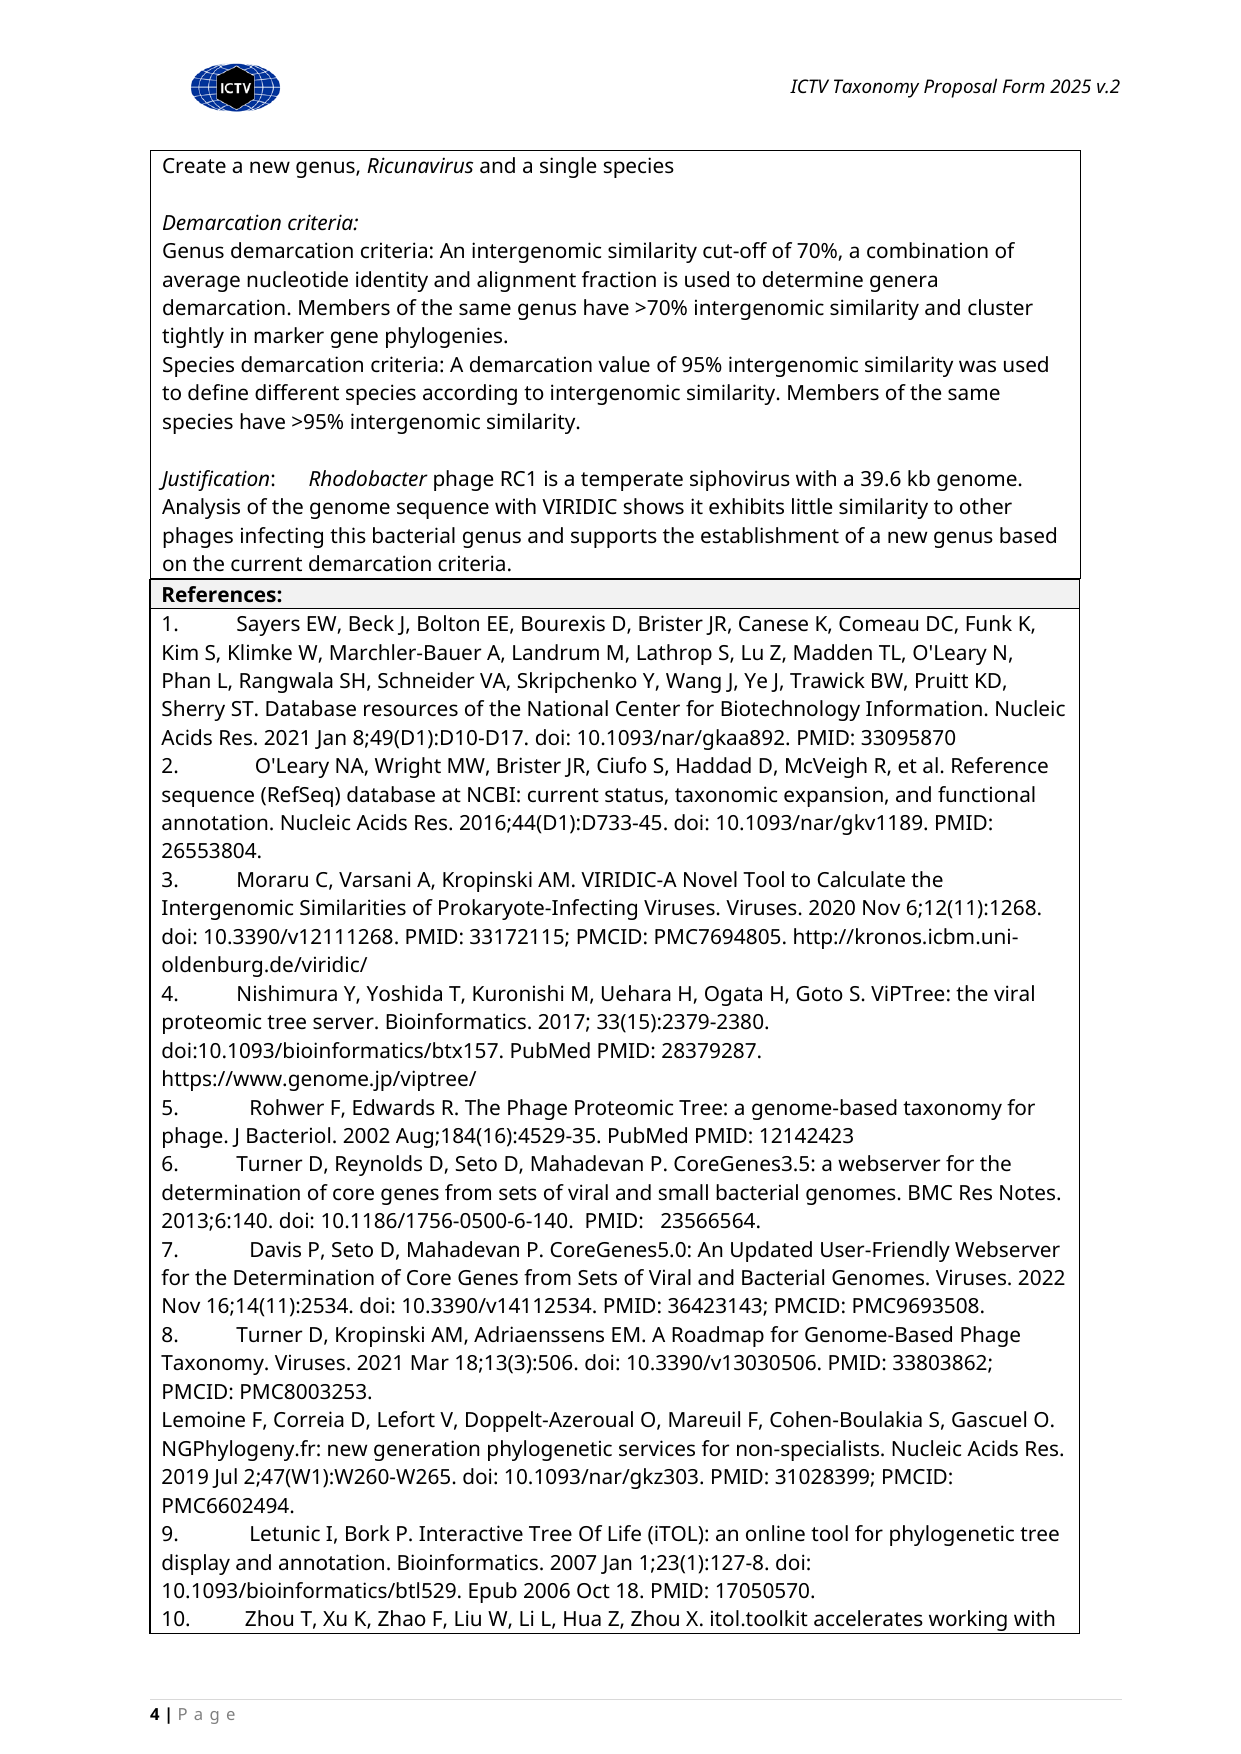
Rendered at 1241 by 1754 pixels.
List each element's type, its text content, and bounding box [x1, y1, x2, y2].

picture [190, 56, 282, 113]
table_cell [151, 609, 1079, 1633]
table_header References: [151, 580, 1079, 608]
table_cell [151, 151, 1080, 578]
